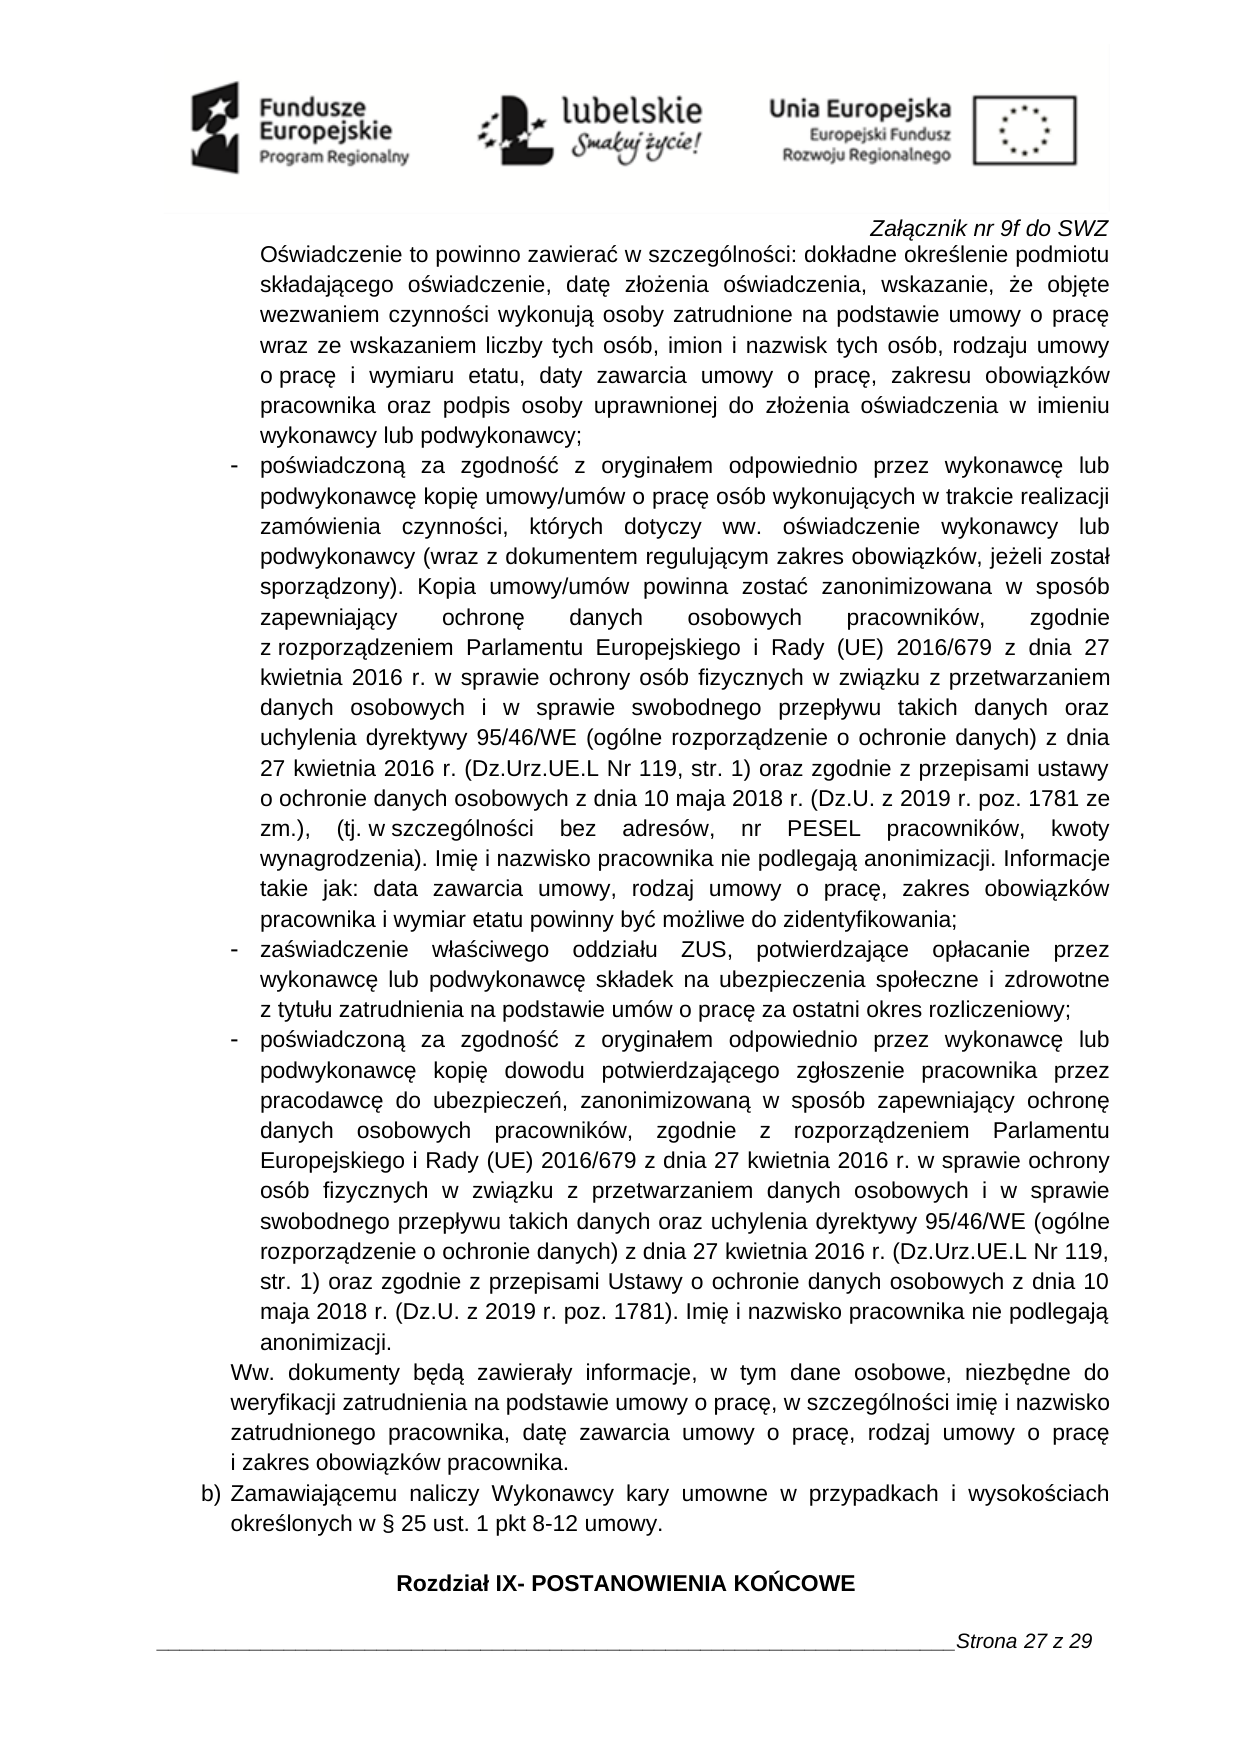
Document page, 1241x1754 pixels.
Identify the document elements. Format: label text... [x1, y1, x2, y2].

list Zamawiającemu naliczy Wykonawcy kary umowne w przypadkach i wysokościach określonych w § 25 ust. 1 pkt 8-12 umowy. [201, 1479, 1110, 1536]
text Ww. dokumenty będą zawierały informacje, w tym dane osobowe, niezbędne do weryfikacji zatrudnienia na podstawie umowy o pracę, w szczególności imię i nazwisko zatrudnionego pracownika, datę zawarcia umowy o pracę, rodzaj umowy o pracę i zakres obowiązków pracownika. [230, 1359, 1110, 1476]
list poświadczoną za zgodność z oryginałem odpowiednio przez wykonawcę lub podwykonawcę kopię dowodu potwierdzającego zgłoszenie pracownika przez pracodawcę do ubezpieczeń, zanonimizowaną w sposób zapewniający ochronę danych osobowych pracowników, zgodnie z rozporządzeniem Parlamentu Europejskiego i Rady (UE) 2016/679 z dnia 27 kwietnia 2016 r. w sprawie ochrony osób fizycznych w związku z przetwarzaniem danych osobowych i w sprawie swobodnego przepływu takich danych oraz uchylenia dyrektywy 95/46/WE (ogólne rozporządzenie o ochronie danych) z dnia 27 kwietnia 2016 r. (Dz.Urz.UE.L Nr 119, str. 1) oraz zgodnie z przepisami Ustawy o ochronie danych osobowych z dnia 10 maja 2018 r. (Dz.U. z 2019 r. poz. 1781). Imię i nazwisko pracownika nie podlegają anonimizacji. [230, 1026, 1110, 1355]
subtitle Rozdział IX- POSTANOWIENIA KOŃCOWE [142, 1570, 1110, 1596]
list zaświadczenie właściwego oddziału ZUS, potwierdzające opłacanie przez wykonawcę lub podwykonawcę składek na ubezpieczenia społeczne i zdrowotne z tytułu zatrudnienia na podstawie umów o pracę za ostatni okres rozliczeniowy; [230, 936, 1110, 1022]
picture [163, 44, 1111, 215]
list poświadczoną za zgodność z oryginałem odpowiednio przez wykonawcę lub podwykonawcę kopię umowy/umów o pracę osób wykonujących w trakcie realizacji zamówienia czynności, których dotyczy ww. oświadczenie wykonawcy lub podwykonawcy (wraz z dokumentem regulującym zakres obowiązków, jeżeli został sporządzony). Kopia umowy/umów powinna zostać zanonimizowana w sposób zapewniający ochronę danych osobowych pracowników, zgodnie z rozporządzeniem Parlamentu Europejskiego i Rady (UE) 2016/679 z dnia 27 kwietnia 2016 r. w sprawie ochrony osób fizycznych w związku z przetwarzaniem danych osobowych i w sprawie swobodnego przepływu takich danych oraz uchylenia dyrektywy 95/46/WE (ogólne rozporządzenie o ochronie danych) z dnia 27 kwietnia 2016 r. (Dz.Urz.UE.L Nr 119, str. 1) oraz zgodnie z przepisami ustawy o ochronie danych osobowych z dnia 10 maja 2018 r. (Dz.U. z 2019 r. poz. 1781 ze zm.), (tj. w szczególności bez adresów, nr PESEL pracowników, kwoty wynagrodzenia). Imię i nazwisko pracownika nie podlegają anonimizacji. Informacje takie jak: data zawarcia umowy, rodzaj umowy o pracę, zakres obowiązków pracownika i wymiar etatu powinny być możliwe do zidentyfikowania; [230, 452, 1110, 932]
